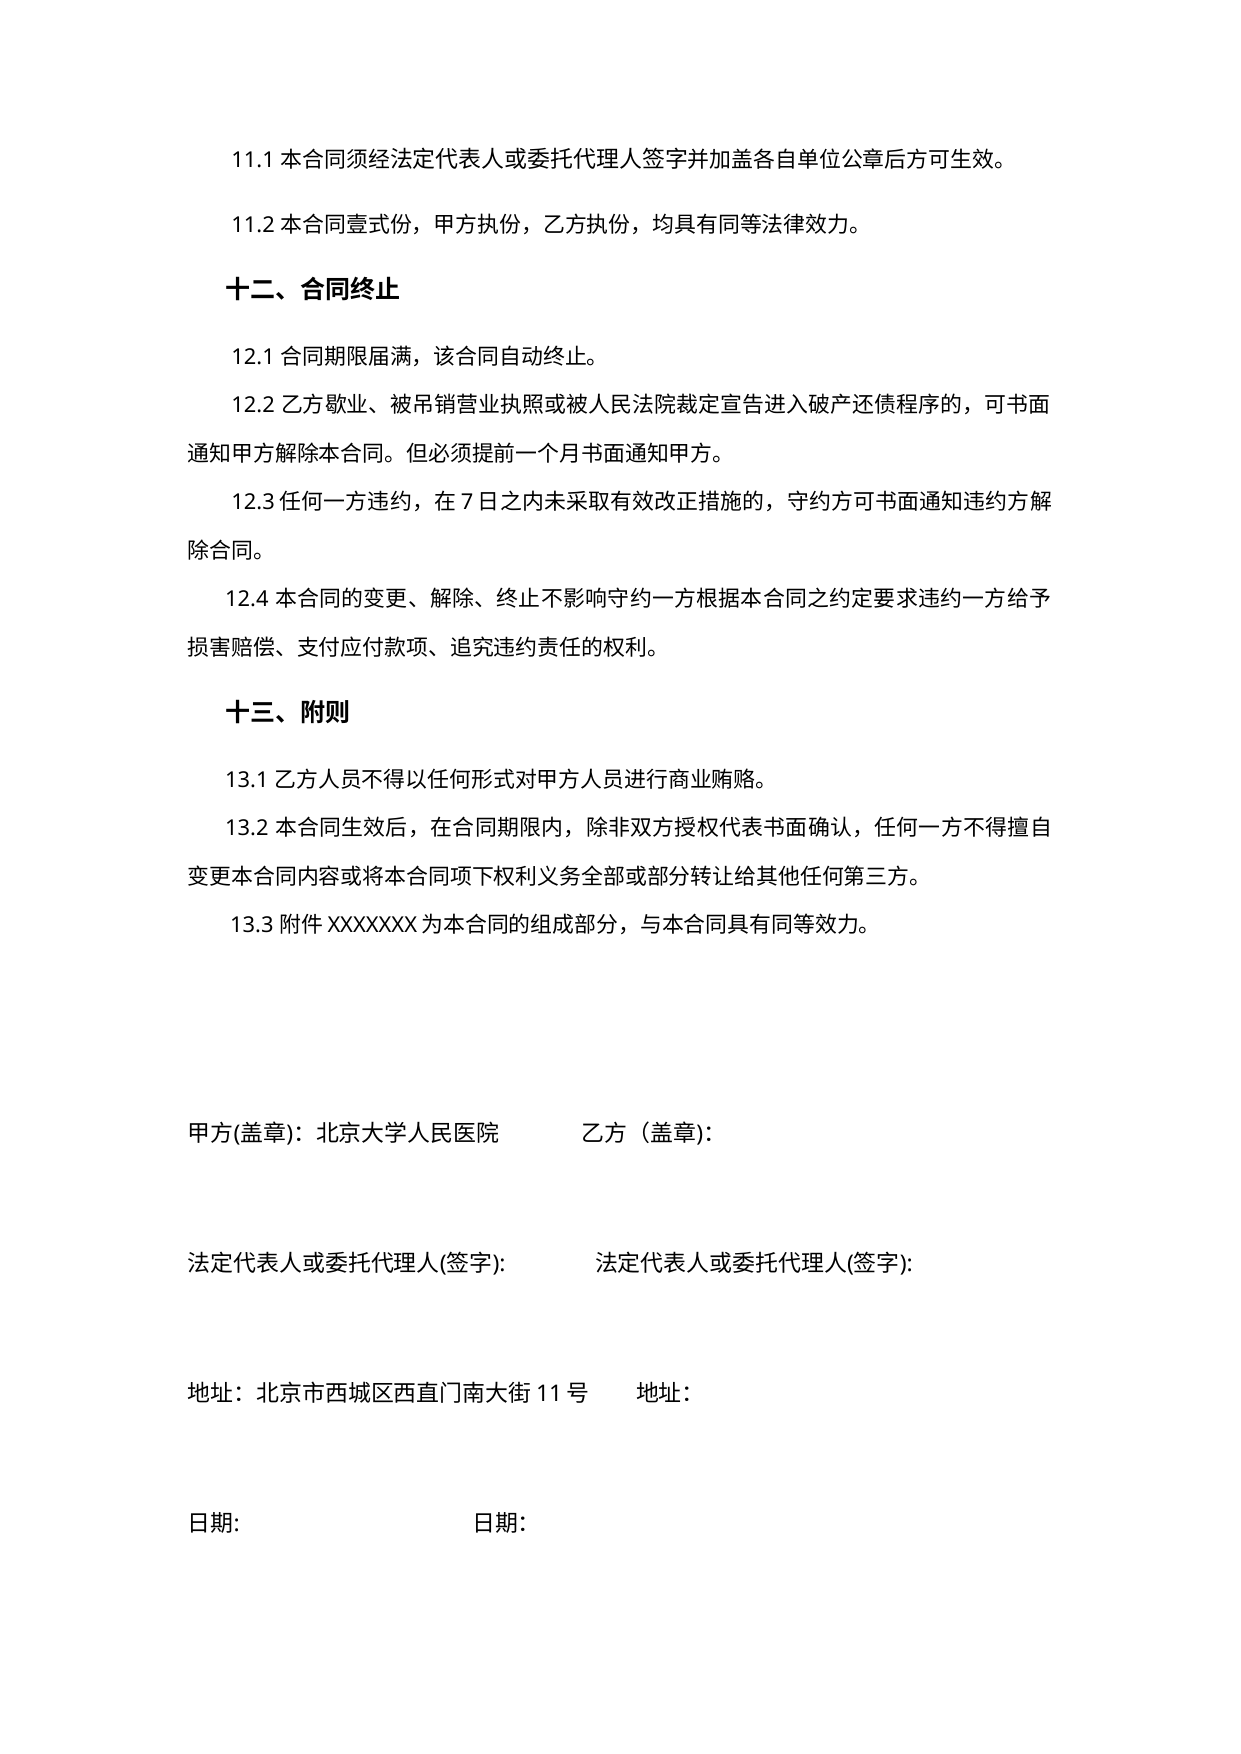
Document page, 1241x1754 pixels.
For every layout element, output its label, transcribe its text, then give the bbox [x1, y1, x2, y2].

text 13.2 本合同生效后，在合同期限内，除非双方授权代表书面确认，任何一方不得擅自变更本合同内容或将本合同项下权利义务全部或部分转让给其他任何第三方。 [187, 809, 1053, 891]
text 十三、附则 [187, 678, 1053, 743]
text 十二、合同终止 [187, 255, 1053, 320]
text 11.1 本合同须经法定代表人或委托代理人签字并加盖各自单位公章后方可生效。 [187, 126, 1053, 191]
text 12.4 本合同的变更、解除、终止不影响守约一方根据本合同之约定要求违约一方给予损害赔偿、支付应付款项、追究违约责任的权利。 [187, 581, 1053, 662]
text 13.3 附件XXXXXXX为本合同的组成部分，与本合同具有同等效力。 [187, 907, 1053, 939]
text 法定代表人或委托代理人(签字): 法定代表人或委托代理人(签字): [187, 1229, 1053, 1294]
text 13.1 乙方人员不得以任何形式对甲方人员进行商业贿赂。 [187, 761, 1053, 794]
text 12.3任何一方违约，在7日之内未采取有效改正措施的，守约方可书面通知违约方解除合同。 [187, 484, 1053, 565]
text 12.2 乙方歇业、被吊销营业执照或被人民法院裁定宣告进入破产还债程序的，可书面通知甲方解除本合同。但必须提前一个月书面通知甲方。 [187, 387, 1053, 468]
text 日期: 日期： [187, 1489, 1053, 1554]
text 11.2 本合同壹式份，甲方执份，乙方执份，均具有同等法律效力。 [187, 207, 1053, 239]
text 地址：北京市西城区西直门南大街11号 地址： [187, 1359, 1053, 1424]
text 甲方(盖章)：北京大学人民医院 乙方（盖章)： [187, 1099, 1053, 1164]
text 12.1 合同期限届满，该合同自动终止。 [187, 338, 1053, 371]
